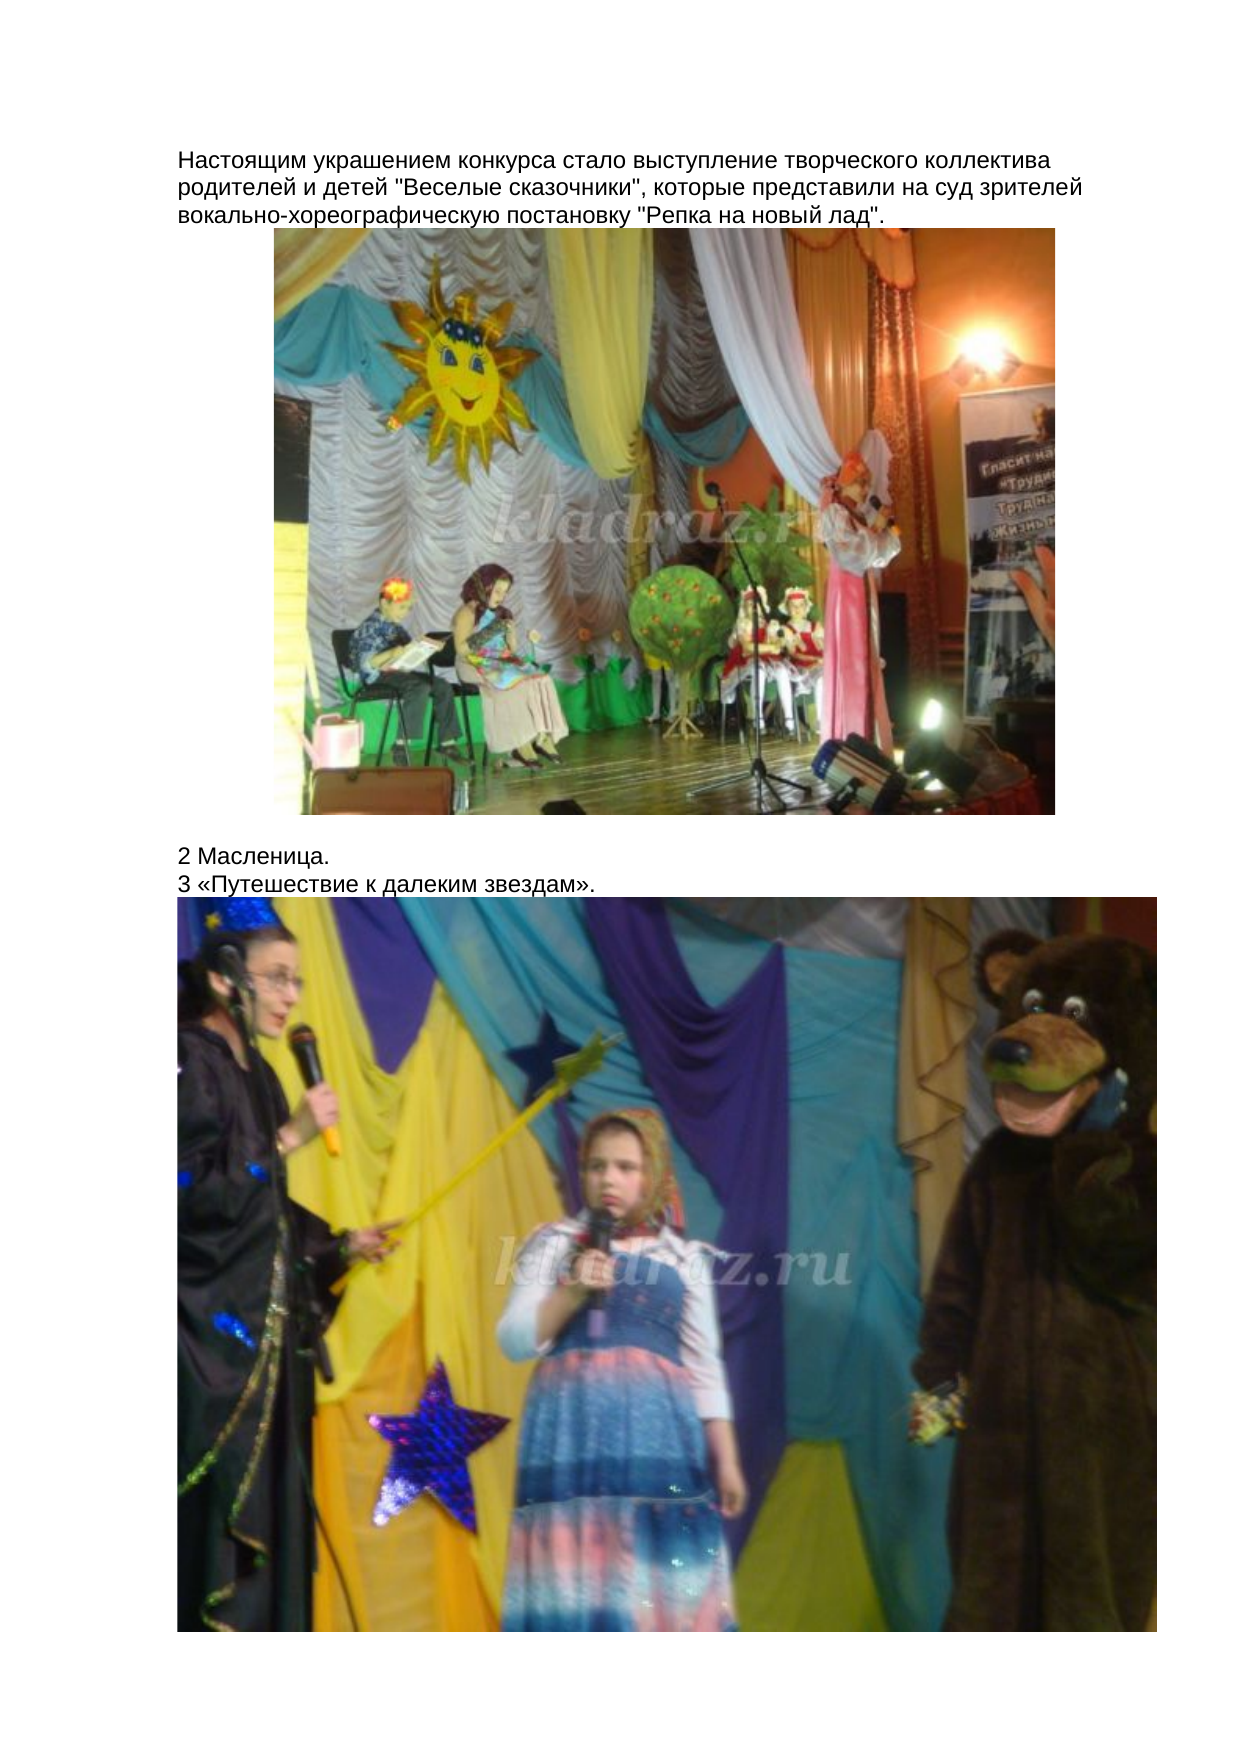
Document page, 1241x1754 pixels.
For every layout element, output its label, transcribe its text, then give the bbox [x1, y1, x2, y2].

text 2 Масленица. 3 «Путешествие к далеким звездам». [177, 814, 1152, 897]
picture [273, 228, 1055, 815]
text Настоящим украшением конкурса стало выступление творческого коллектива родителей и детей "Веселые сказочники", которые представили на суд зрителей вокально-хореографическую постановку "Репка на новый лад". [177, 118, 1152, 228]
picture [177, 897, 1157, 1632]
